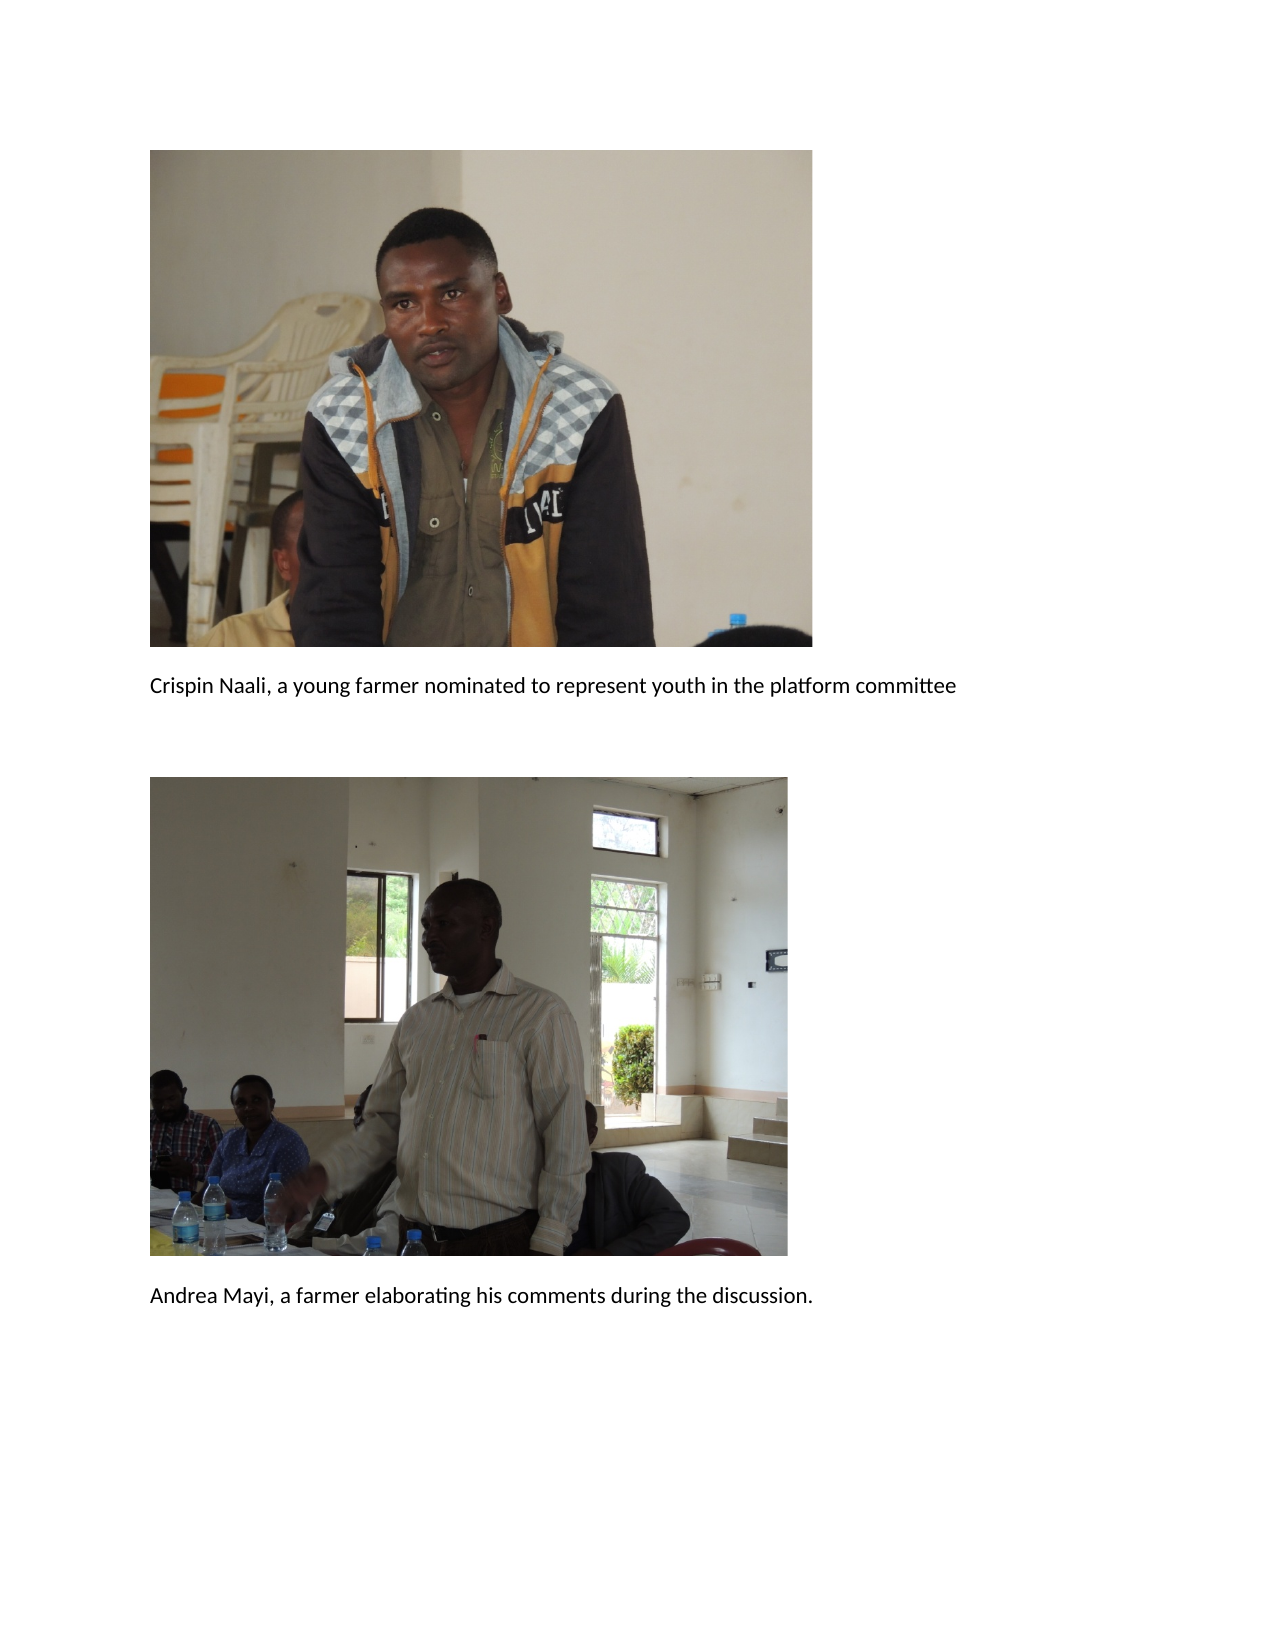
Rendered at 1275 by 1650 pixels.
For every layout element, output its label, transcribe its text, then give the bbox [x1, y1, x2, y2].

text Crispin Naali, a young farmer nominated to represent youth in the platform committee [150, 672, 1125, 700]
picture [150, 777, 788, 1256]
text Andrea Mayi, a farmer elaborating his comments during the discussion. [150, 1281, 1125, 1309]
picture [150, 150, 813, 647]
